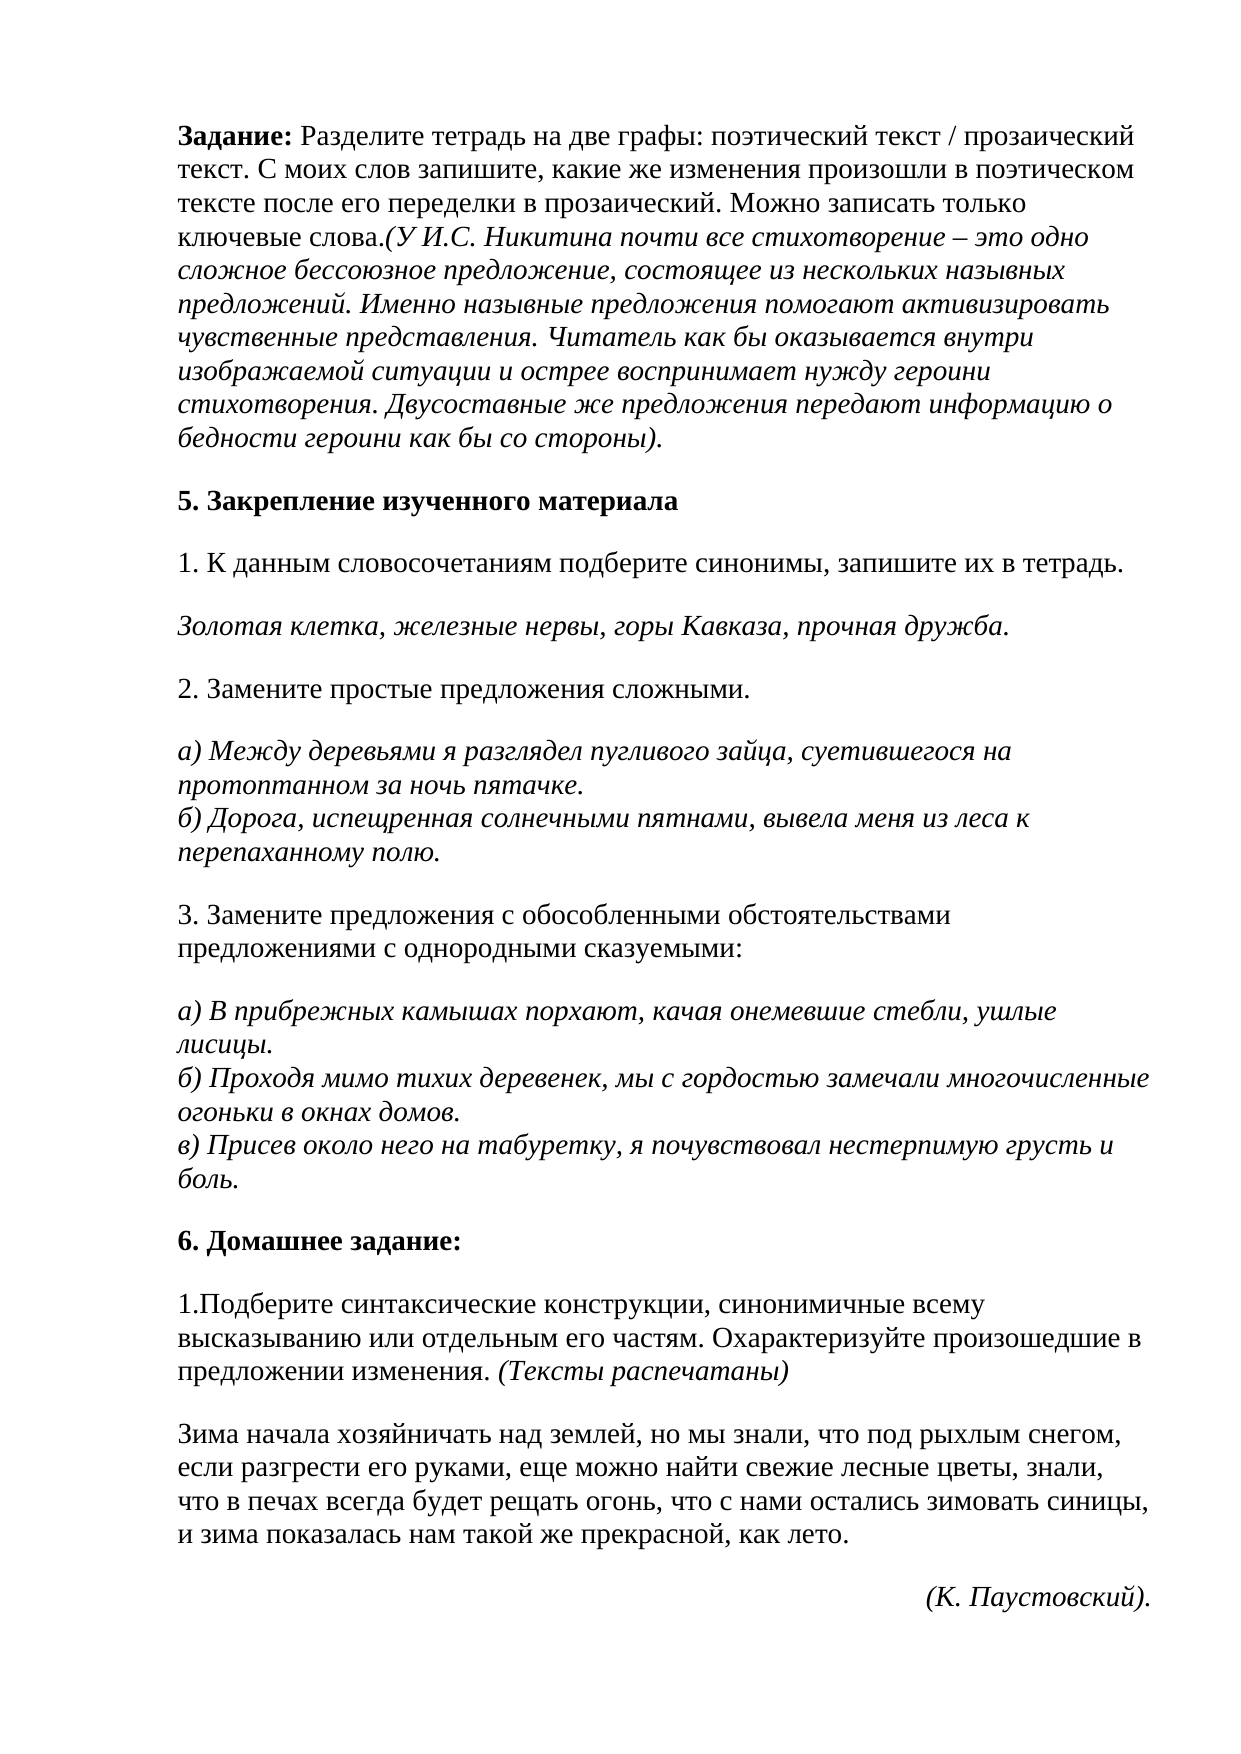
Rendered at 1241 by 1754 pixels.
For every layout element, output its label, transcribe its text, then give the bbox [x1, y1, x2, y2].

text 6. Домашнее задание: [177, 1223, 1152, 1257]
text Золотая клетка, железные нервы, горы Кавказа, прочная дружба. [177, 608, 1152, 642]
text 1.Подберите синтаксические конструкции, синонимичные всему высказыванию или отдельным его частям. Охарактеризуйте произошедшие в предложении изменения. (Тексты распечатаны) [177, 1286, 1152, 1387]
text 1. К данным словосочетаниям подберите синонимы, запишите их в тетрадь. [177, 545, 1152, 579]
text 3. Замените предложения с обособленными обстоятельствами предложениями с однородными сказуемыми: [177, 897, 1152, 964]
text 2. Замените простые предложения сложными. [177, 671, 1152, 704]
text (К. Паустовский). [177, 1579, 1152, 1613]
text Задание: Разделите тетрадь на две графы: поэтический текст / прозаический текст. С моих слов запишите, какие же изменения произошли в поэтическом тексте после его переделки в прозаический. Можно записать только ключевые слова.(У И.С. Никитина почти все стихотворение – это одно сложное бессоюзное предложение, состоящее из нескольких назывных предложений. Именно назывные предложения помогают активизировать чувственные представления. Читатель как бы оказывается внутри изображаемой ситуации и острее воспринимает нужду героини стихотворения. Двусоставные же предложения передают информацию о бедности героини как бы со стороны). [177, 118, 1152, 453]
text а) Между деревьями я разглядел пугливого зайца, суетившегося на протоптанном за ночь пятачке. б) Дорога, испещренная солнечными пятнами, вывела меня из леса к перепаханному полю. [177, 733, 1152, 868]
text Зима начала хозяйничать над землей, но мы знали, что под рыхлым снегом, если разгрести его руками, еще можно найти свежие лесные цветы, знали, что в печах всегда будет рещать огонь, что с нами остались зимовать синицы, и зима показалась нам такой же прекрасной, как лето. [177, 1416, 1152, 1550]
text а) В прибрежных камышах порхают, качая онемевшие стебли, ушлые лисицы. б) Проходя мимо тихих деревенек, мы с гордостью замечали многочисленные огоньки в окнах домов. в) Присев около него на табуретку, я почувствовал нестерпимую грусть и боль. [177, 993, 1152, 1194]
text 5. Закрепление изученного материала [177, 483, 1152, 516]
